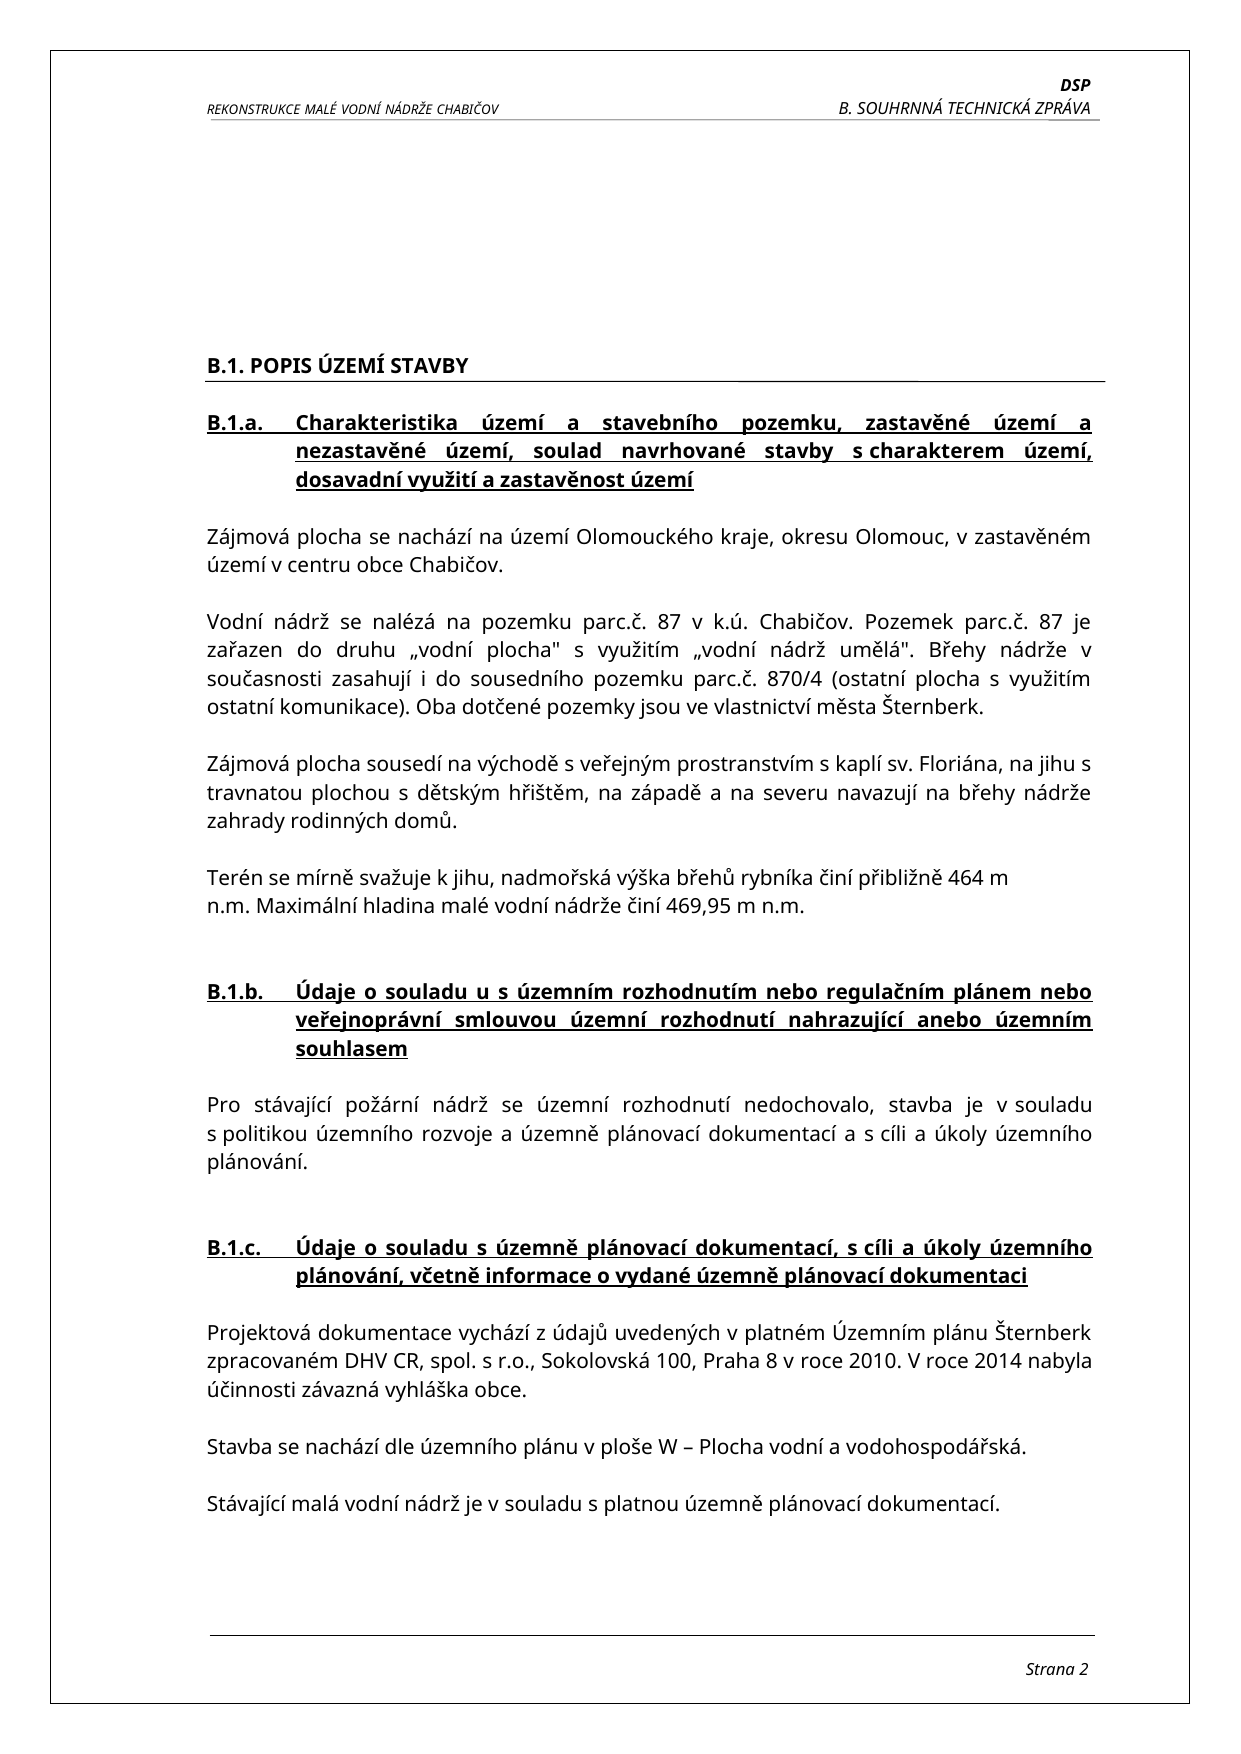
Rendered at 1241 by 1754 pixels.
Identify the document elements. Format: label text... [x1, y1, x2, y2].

text Vodní nádrž se nalézá na pozemku parc.č. 87 v k.ú. Chabičov. Pozemek parc.č. 87 je zařazen do druhu „vodní plocha" s využitím „vodní nádrž umělá". Břehy nádrže v současnosti zasahují i do sousedního pozemku parc.č. 870/4 (ostatní plocha s využitím ostatní komunikace). Oba dotčené pozemky jsou ve vlastnictví města Šternberk. [207, 607, 1093, 721]
text B.1.b. Údaje o souladu u s územním rozhodnutím nebo regulačním plánem nebo veřejnoprávní smlouvou územní rozhodnutí nahrazující anebo územním souhlasem [207, 977, 1093, 1001]
text B.1.c. Údaje o souladu s územně plánovací dokumentací, s cíli a úkoly územního plánování, včetně informace o vydané územně plánovací dokumentaci [207, 1258, 1093, 1289]
text B.1. POPIS ÚZEMÍ STAVBY [207, 351, 1093, 379]
text Projektová dokumentace vychází z údajů uvedených v platném Územním plánu Šternberk zpracovaném DHV CR, spol. s r.o., Sokolovská 100, Praha 8 v roce 2010. V roce 2014 nabyla účinnosti závazná vyhláška obce. [207, 1318, 1093, 1403]
text B.1.b. Údaje o souladu u s územním rozhodnutím nebo regulačním plánem nebo veřejnoprávní smlouvou územní rozhodnutí nahrazující anebo územním souhlasem [207, 1002, 1093, 1062]
text Stavba se nachází dle územního plánu v ploše W – Plocha vodní a vodohospodářská. [207, 1432, 1093, 1460]
text Zájmová plocha se nachází na území Olomouckého kraje, okresu Olomouc, v zastavěném území v centru obce Chabičov. [207, 522, 1093, 579]
text Terén se mírně svažuje k jihu, nadmořská výška břehů rybníka činí přibližně 464 m [207, 863, 1093, 891]
text Pro stávající požární nádrž se územní rozhodnutí nedochovalo, stavba je v souladu s politikou územního rozvoje a územně plánovací dokumentací a s cíli a úkoly územního plánování. [207, 1091, 1093, 1176]
text n.m. Maximální hladina malé vodní nádrže činí 469,95 m n.m. [207, 891, 1093, 920]
text B.1.a. Charakteristika území a stavebního pozemku, zastavěné území a nezastavěné území, soulad navrhované stavby s charakterem území, dosavadní využití a zastavěnost území [207, 408, 1093, 493]
text B.1.c. Údaje o souladu s územně plánovací dokumentací, s cíli a úkoly územního plánování, včetně informace o vydané územně plánovací dokumentaci [207, 1233, 1093, 1257]
text Stávající malá vodní nádrž je v souladu s platnou územně plánovací dokumentací. [207, 1489, 1093, 1517]
text Zájmová plocha sousedí na východě s veřejným prostranstvím s kaplí sv. Floriána, na jihu s travnatou plochou s dětským hřištěm, na západě a na severu navazují na břehy nádrže zahrady rodinných domů. [207, 749, 1093, 834]
